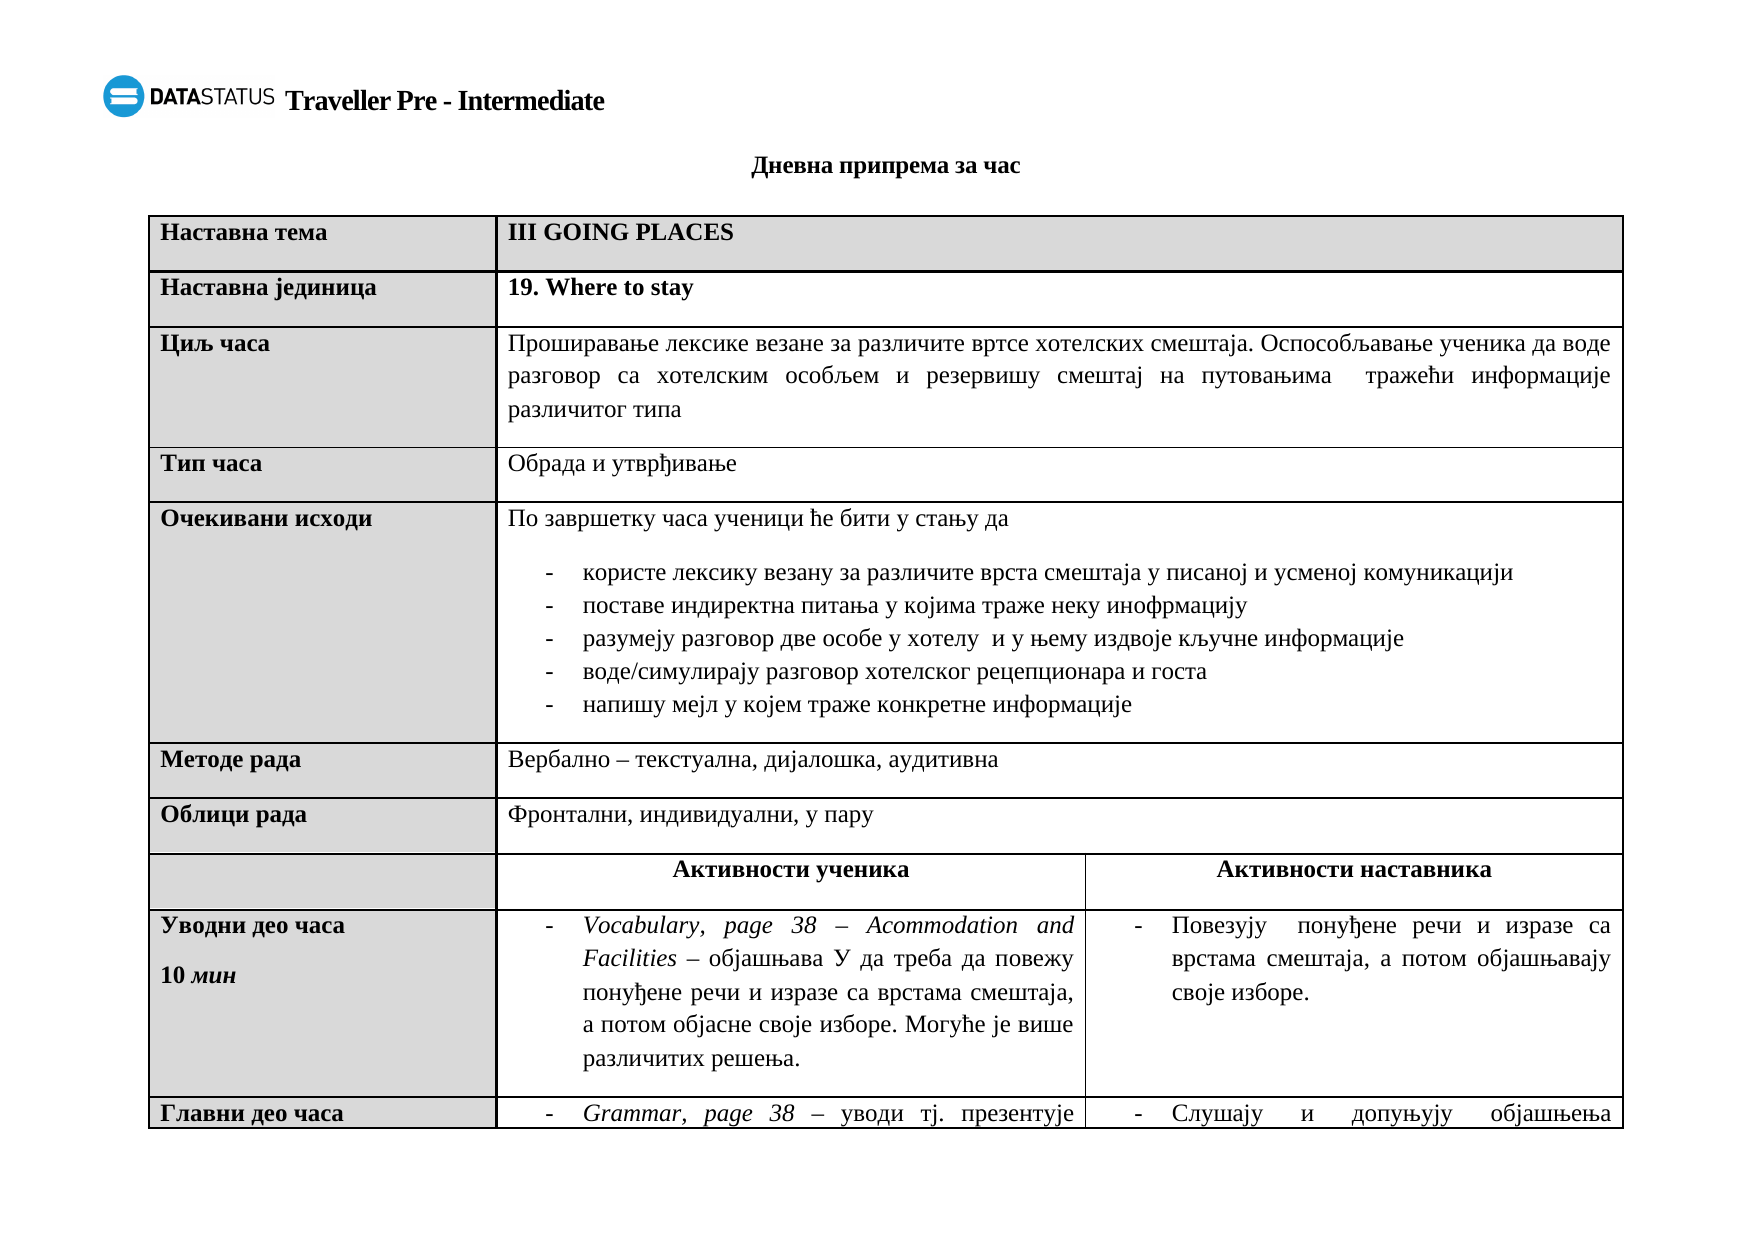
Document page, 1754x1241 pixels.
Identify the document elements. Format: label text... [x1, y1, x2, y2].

table_cell 19. Where to stay [498, 273, 1622, 326]
table_cell Вербално – текстуална, дијалошка, аудитивна [498, 744, 1622, 797]
table_cell Повезују понуђене речи и изразе са врстама смештаја, а потом објашњавају своје изборе. [1086, 911, 1622, 1096]
table_cell По завршетку часа ученици ће бити у стању да користе лексику везану за различите врста смештаја у писаној и усменој комуникацији поставе индиректна питања у којима траже неку инофрмацију разумеју разговор две особе у хотелу и у њему издвоје кључне информације воде/симулирају разговор хотелског рецепционара и госта напишу мејл у којем траже конкретне информације [498, 503, 1622, 742]
table_cell Методе рада [150, 744, 495, 797]
table_cell Активности ученика [498, 855, 1085, 908]
table_header III GOING PLACES [498, 217, 1622, 270]
table_cell Циљ часа [150, 328, 495, 447]
table_cell Наставна јединица [150, 273, 495, 326]
table_cell Уводни део часа 10 мин [150, 911, 495, 1096]
table_cell Облици рада [150, 799, 495, 852]
table_cell Очекивани исходи [150, 503, 495, 742]
picture [102, 75, 275, 118]
table_cell Обрада и утврђивање [498, 448, 1622, 501]
table_cell [150, 855, 495, 908]
table_cell Активности наставника [1086, 855, 1622, 908]
table_header Наставна тема [150, 217, 495, 270]
table_cell Тип часа [150, 448, 495, 501]
table_cell Vocabulаry, page 38 – Acommodation and Facilities – објашњава У да треба да повежу понуђене речи и изразе са врстама смештаја, а потом објасне своје изборе. Могуће је више различитих решења. [498, 911, 1085, 1096]
table_cell Проширавање лексике везане за различите вртсе хотелских смештаја. Оспособљавање ученика да воде разговор са хотелским особљем и резервишу смештај на путовањима тражећи информације различитог типа [498, 328, 1622, 447]
table_cell Главни део часа 30 мин [150, 1098, 495, 1127]
table_cell Фронтални, индивидуални, у пару [498, 799, 1622, 852]
